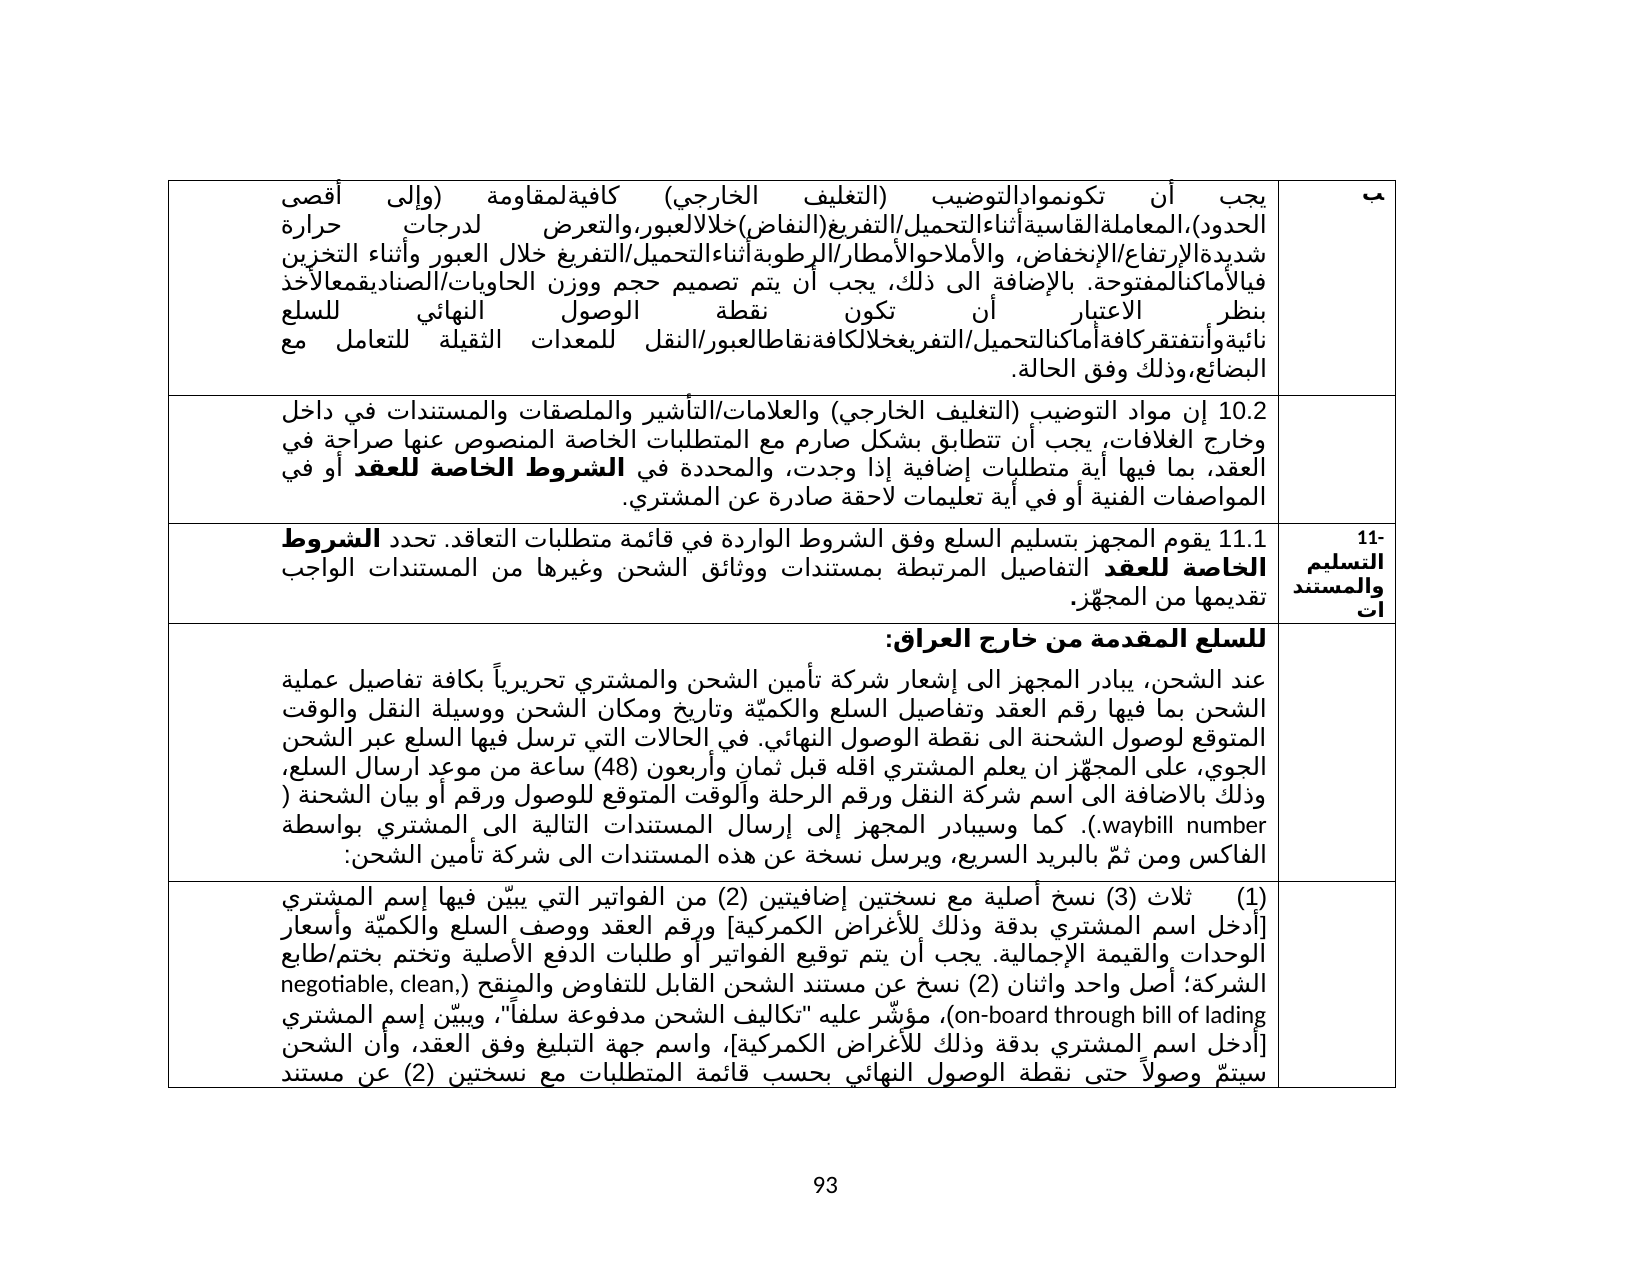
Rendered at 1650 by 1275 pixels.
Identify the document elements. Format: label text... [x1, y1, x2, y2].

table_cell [169, 882, 1278, 1087]
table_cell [1279, 181, 1395, 395]
table_cell 11.1 يقوم المجهز بتسليم السلع وفق الشروط الواردة في قائمة متطلبات التعاقد. تحدد الشروط الخاصة للعقد التفاصيل المرتبطة بمستندات ووثائق الشحن وغيرها من المستندات الواجب تقديمها من المجهّز. [169, 524, 1278, 623]
table_cell 10.2 إن مواد التوضيب (التغليف الخارجي) والعلامات/التأشير والملصقات والمستندات في داخل وخارج الغلافات، يجب أن تتطابق بشكل صارم مع المتطلبات الخاصة المنصوص عنها صراحة في العقد، بما فيها أية متطلبات إضافية إذا وجدت، والمحددة في الشروط الخاصة للعقد أو في المواصفات الفنية أو في أية تعليمات لاحقة صادرة عن المشتري. [169, 396, 1278, 523]
table_cell [1279, 624, 1395, 881]
table_cell للسلع المقدمة من خارج العراق: عند الشحن، يبادر المجهز الى إشعار شركة تأمين الشحن والمشتري تحريرياً بكافة تفاصيل عملية الشحن بما فيها رقم العقد وتفاصيل السلع والكميّة وتاريخ ومكان الشحن ووسيلة النقل والوقت المتوقع لوصول الشحنة الى نقطة الوصول النهائي. في الحالات التي ترسل فيها السلع عبر الشحن الجوي، على المجهّز ان يعلم المشتري اقله قبل ثمانِ وأربعون (48) ساعة من موعد ارسال السلع، وذلك بالاضافة الى اسم شركة النقل ورقم الرحلة والوقت المتوقع للوصول ورقم أو بيان الشحنة (waybill number.). كما وسيبادر المجهز إلى إرسال المستندات التالية الى المشتري بواسطة الفاكس ومن ثمّ بالبريد السريع، ويرسل نسخة عن هذه المستندات الى شركة تأمين الشحن: [169, 624, 1278, 881]
table_cell [1279, 882, 1395, 1087]
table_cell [169, 181, 1278, 395]
table_cell 11- التسليم والمستندات [1279, 524, 1395, 623]
table_cell [1279, 396, 1395, 523]
